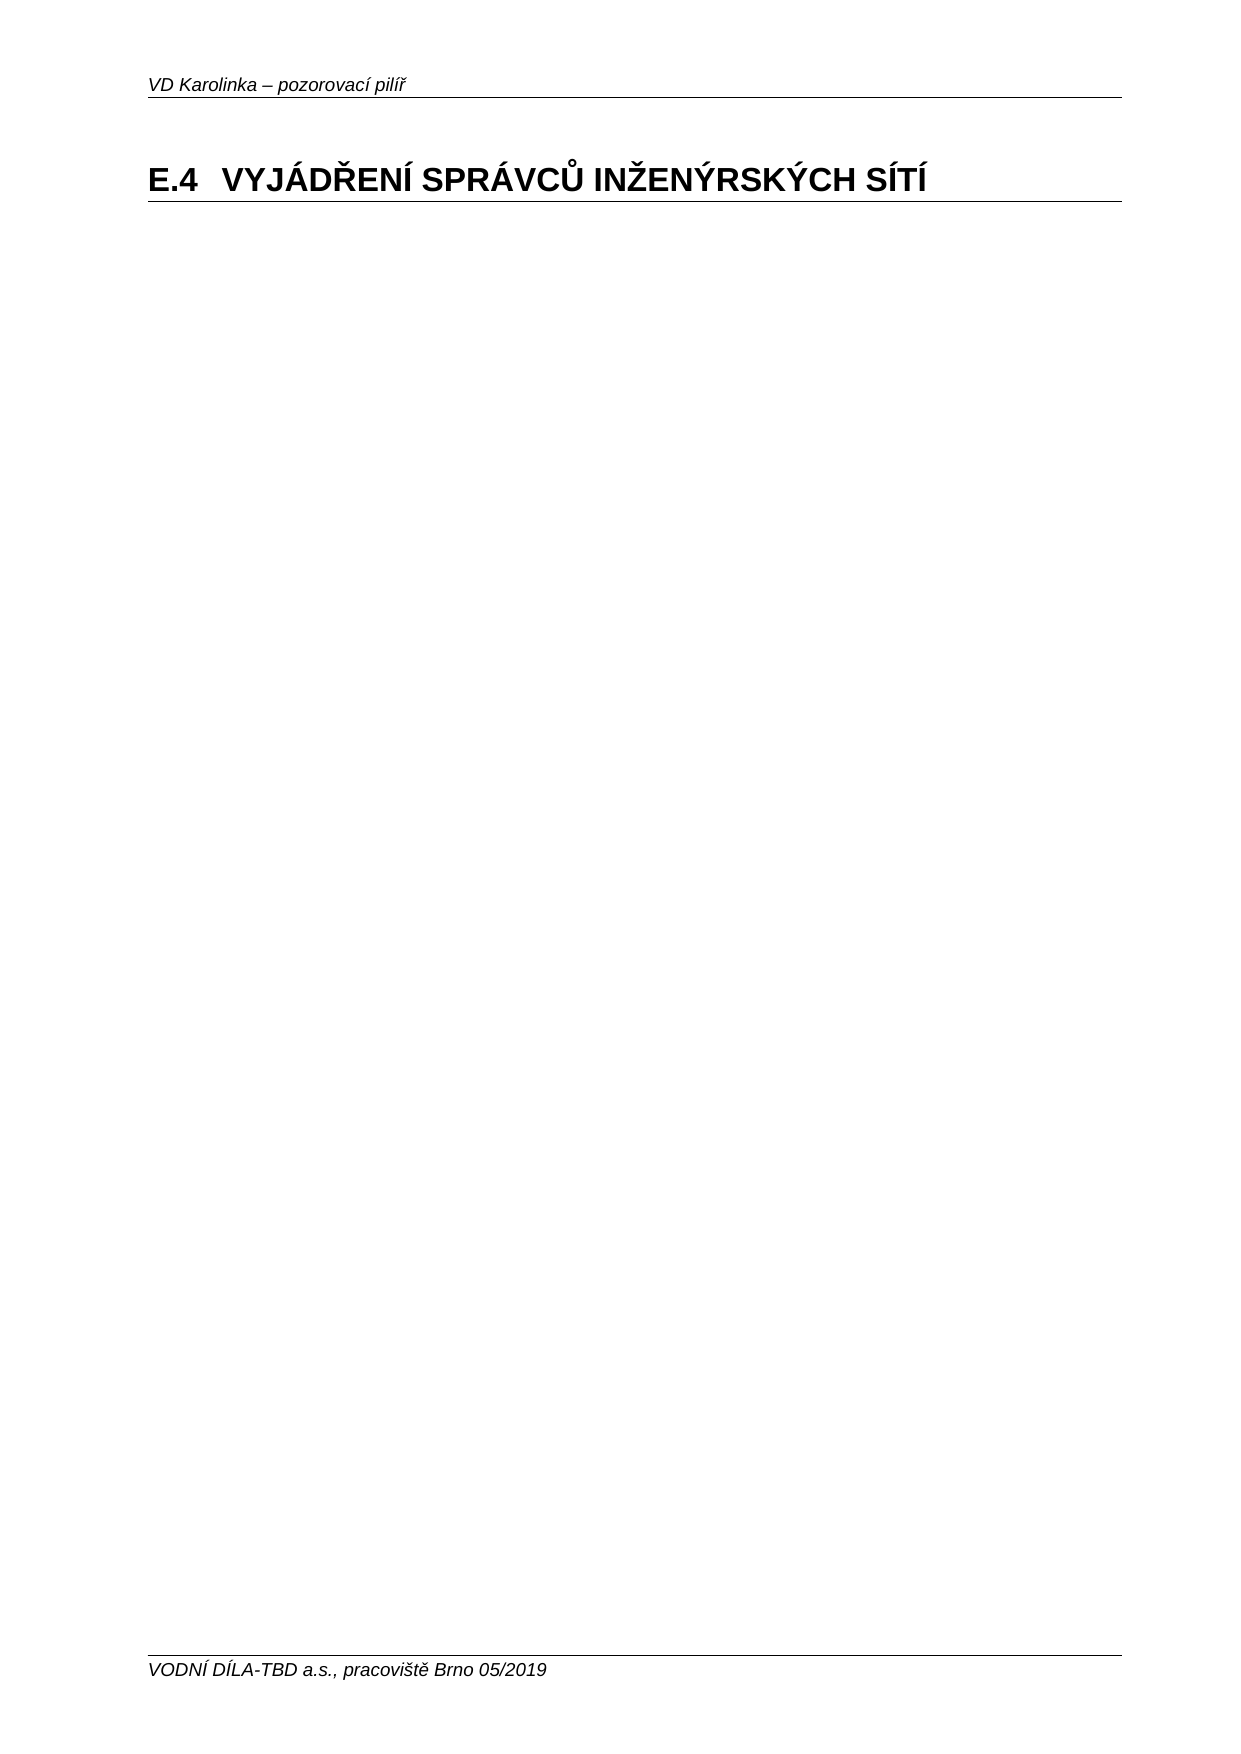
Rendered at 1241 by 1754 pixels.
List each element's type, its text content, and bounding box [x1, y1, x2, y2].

subtitle VYJÁDŘENÍ SPRÁVCŮ INŽENÝRSKÝCH SÍTÍ [148, 160, 1122, 201]
